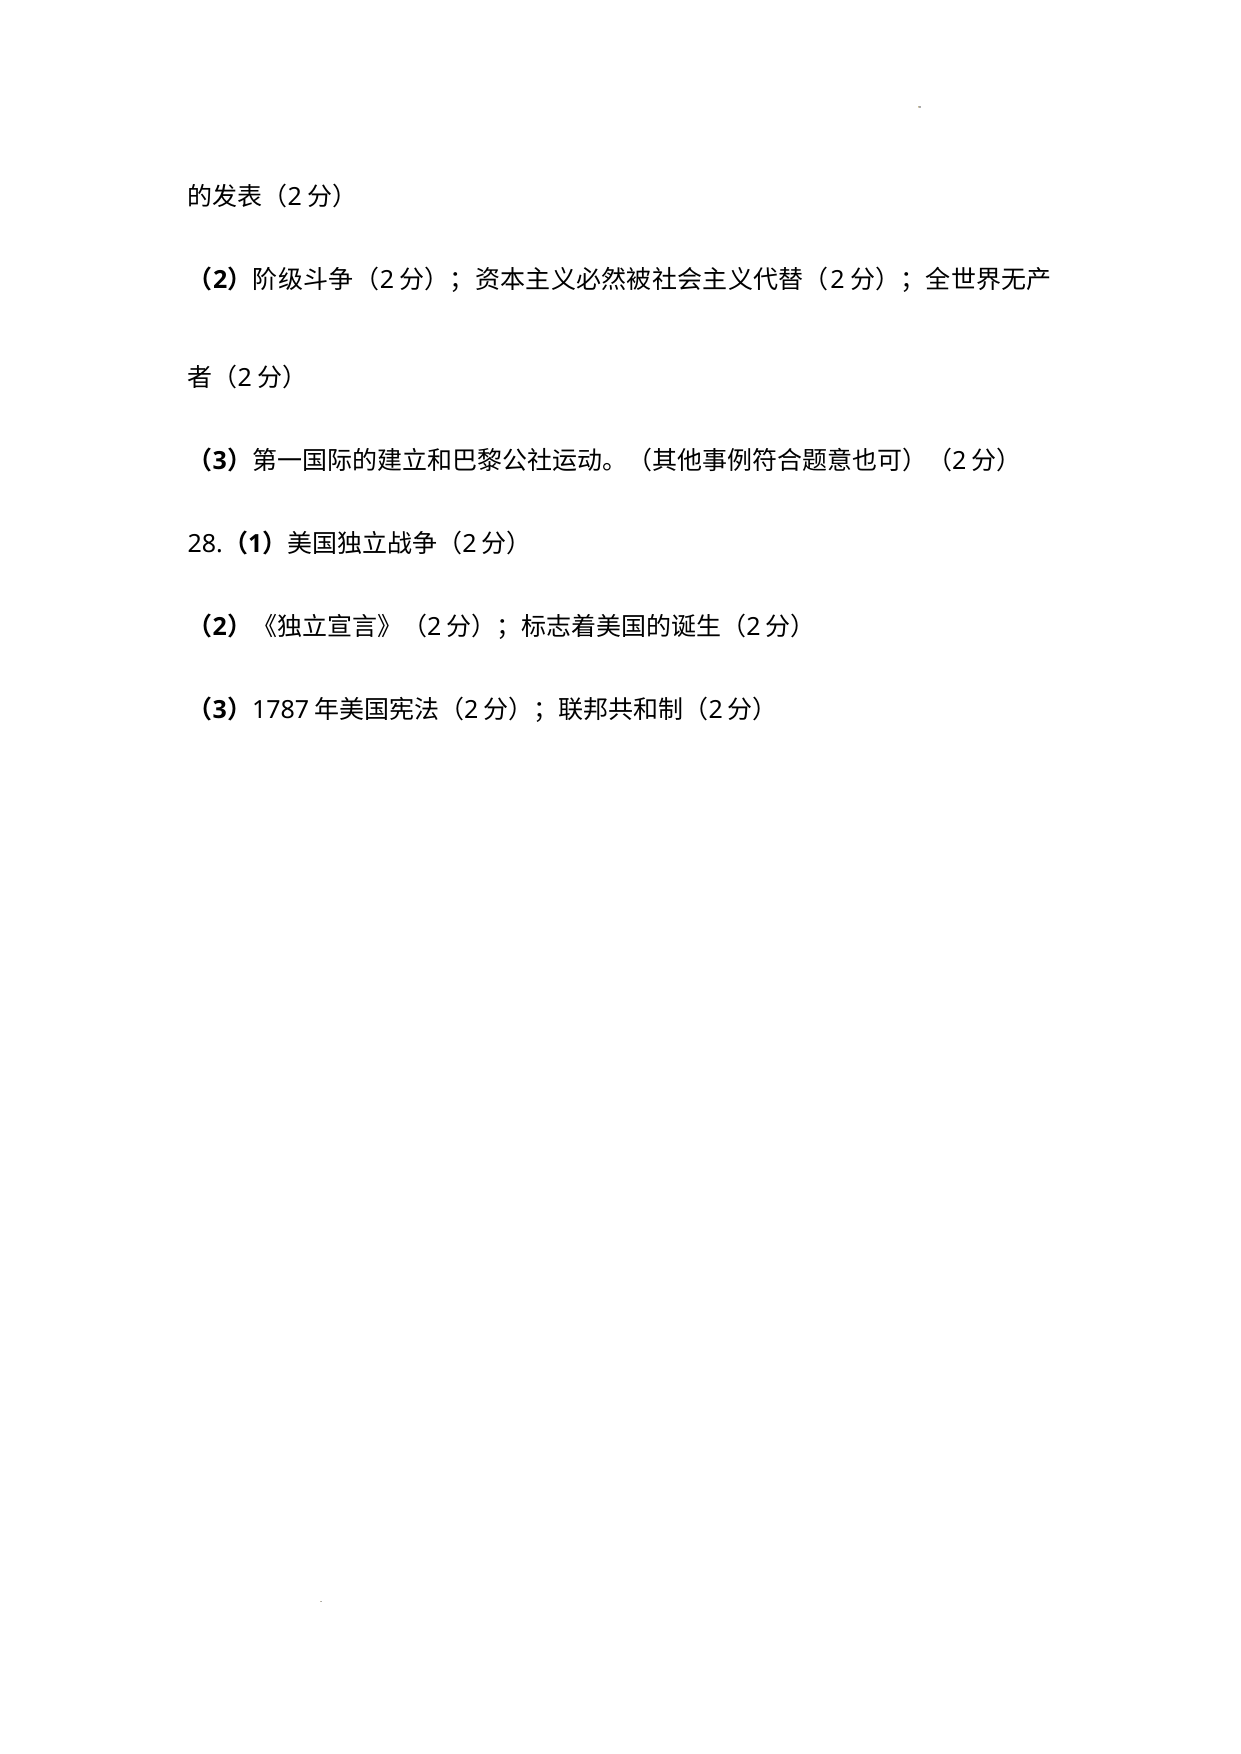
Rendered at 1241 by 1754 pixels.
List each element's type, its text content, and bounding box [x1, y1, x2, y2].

list （2）阶级斗争（2分）；资本主义必然被社会主义代替（2分）；全世界无产者（2分） [187, 245, 1053, 408]
list （3）1787年美国宪法（2分）；联邦共和制（2分） [187, 675, 1053, 740]
list 28.（1）美国独立战争（2分） [187, 509, 1053, 574]
list （3）第一国际的建立和巴黎公社运动。（其他事例符合题意也可）（2分） [187, 426, 1053, 491]
list （2）《独立宣言》（2分）；标志着美国的诞生（2分） [187, 592, 1053, 657]
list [187, 162, 1053, 227]
